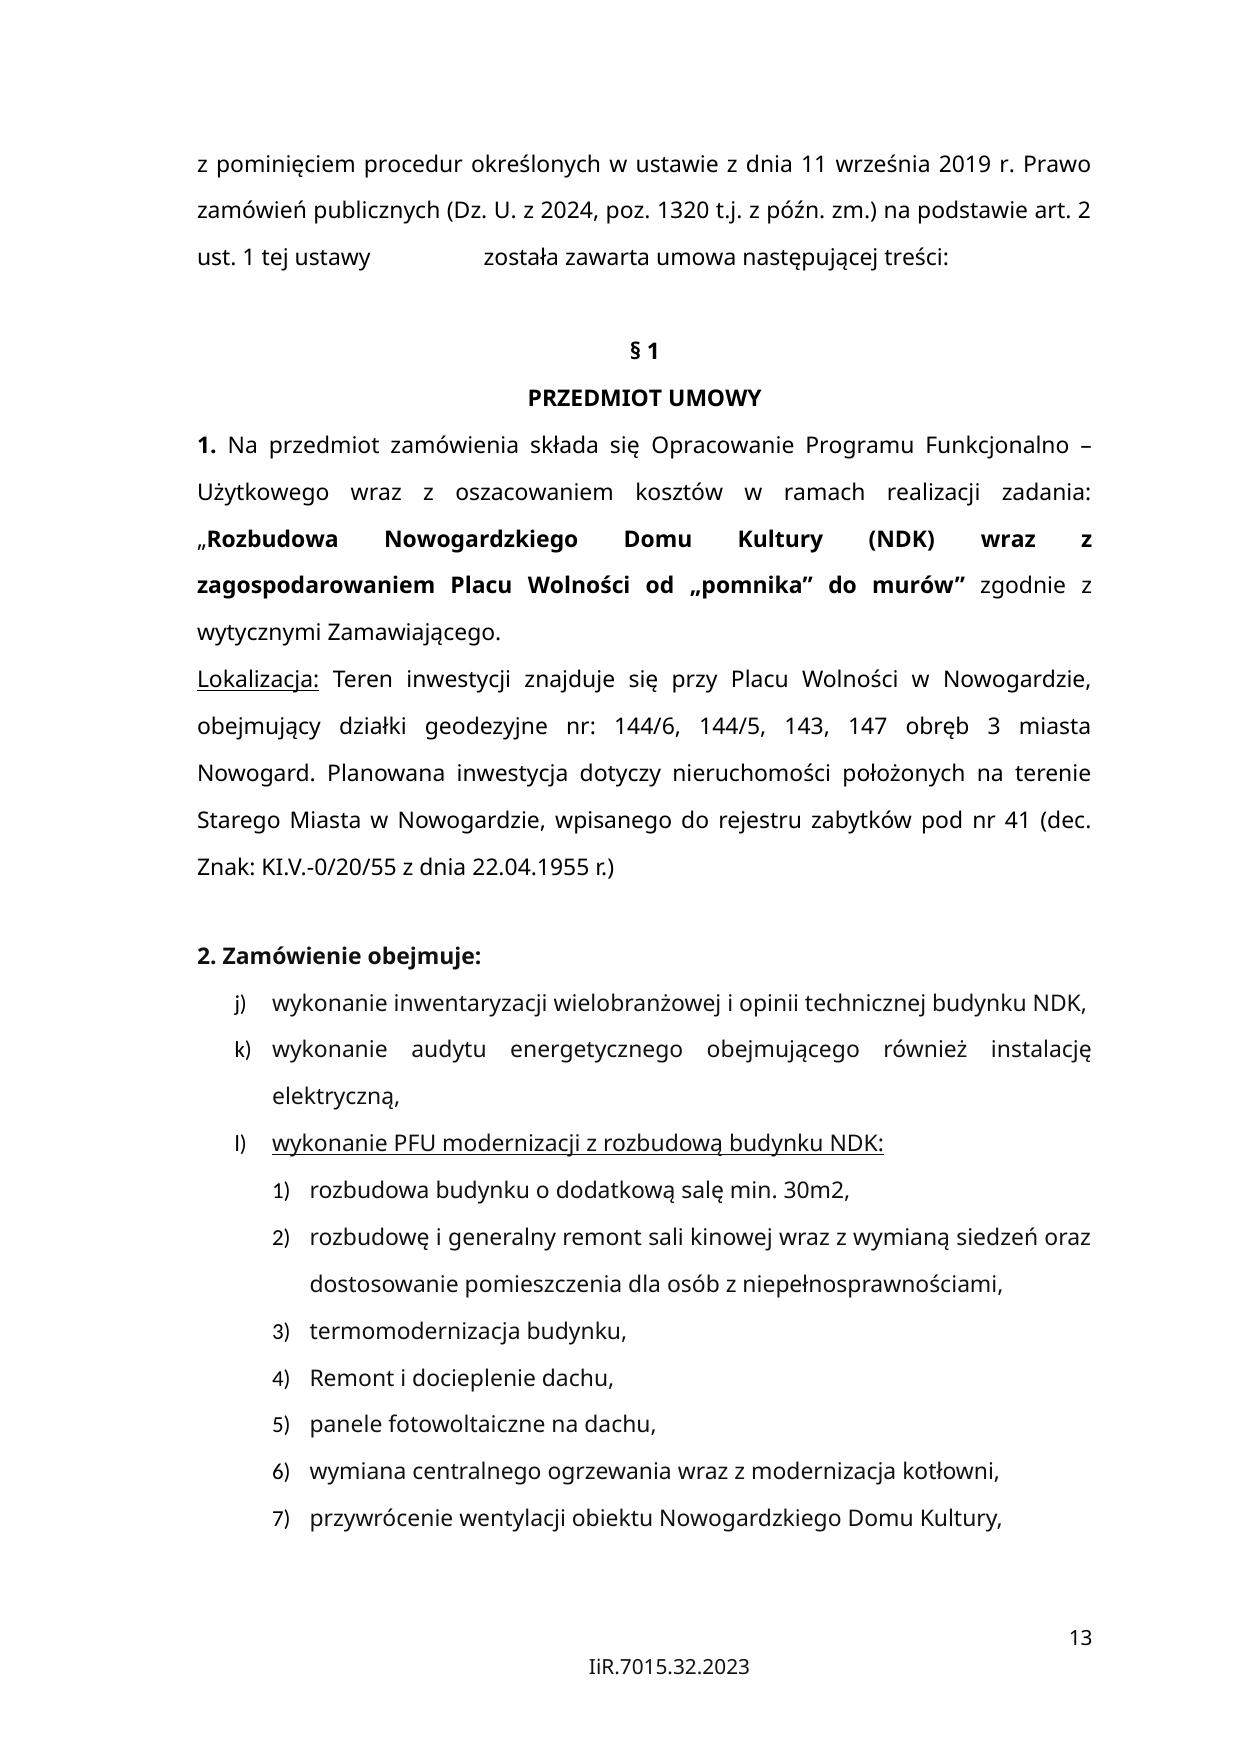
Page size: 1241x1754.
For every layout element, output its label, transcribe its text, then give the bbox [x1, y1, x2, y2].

text PRZEDMIOT UMOWY [197, 382, 1092, 413]
list termomodernizacja budynku, [272, 1314, 1092, 1346]
list wykonanie PFU modernizacji z rozbudową budynku NDK: [234, 1127, 1092, 1158]
list wykonanie audytu energetycznego obejmującego również instalację elektryczną, [234, 1033, 1092, 1111]
text Lokalizacja: Teren inwestycji znajduje się przy Placu Wolności w Nowogardzie, obejmujący działki geodezyjne nr: 144/6, 144/5, 143, 147 obręb 3 miasta Nowogard. Planowana inwestycja dotyczy nieruchomości położonych na terenie Starego Miasta w Nowogardzie, wpisanego do rejestru zabytków pod nr 41 (dec. Znak: KI.V.-0/20/55 z dnia 22.04.1955 r.) [197, 663, 1092, 882]
text 1. Na przedmiot zamówienia składa się Opracowanie Programu Funkcjonalno – Użytkowego wraz z oszacowaniem kosztów w ramach realizacji zadania: „Rozbudowa Nowogardzkiego Domu Kultury (NDK) wraz z zagospodarowaniem Placu Wolności od „pomnika” do murów” zgodnie z wytycznymi Zamawiającego. [197, 429, 1092, 648]
list wymiana centralnego ogrzewania wraz z modernizacja kotłowni, [272, 1455, 1092, 1486]
list panele fotowoltaiczne na dachu, [272, 1408, 1092, 1439]
text z pominięciem procedur określonych w ustawie z dnia 11 września 2019 r. Prawo zamówień publicznych (Dz. U. z 2024, poz. 1320 t.j. z późn. zm.) na podstawie art. 2 ust. 1 tej ustawy została zawarta umowa następującej treści: [197, 148, 1092, 273]
list wykonanie inwentaryzacji wielobranżowej i opinii technicznej budynku NDK, [234, 986, 1092, 1018]
list rozbudowę i generalny remont sali kinowej wraz z wymianą siedzeń oraz dostosowanie pomieszczenia dla osób z niepełnosprawnościami, [272, 1221, 1092, 1299]
text § 1 [197, 335, 1092, 366]
text 2. Zamówienie obejmuje: [197, 939, 1092, 971]
list przywrócenie wentylacji obiektu Nowogardzkiego Domu Kultury, [272, 1502, 1092, 1533]
list rozbudowa budynku o dodatkową salę min. 30m2, [272, 1174, 1092, 1205]
list Remont i docieplenie dachu, [272, 1361, 1092, 1393]
